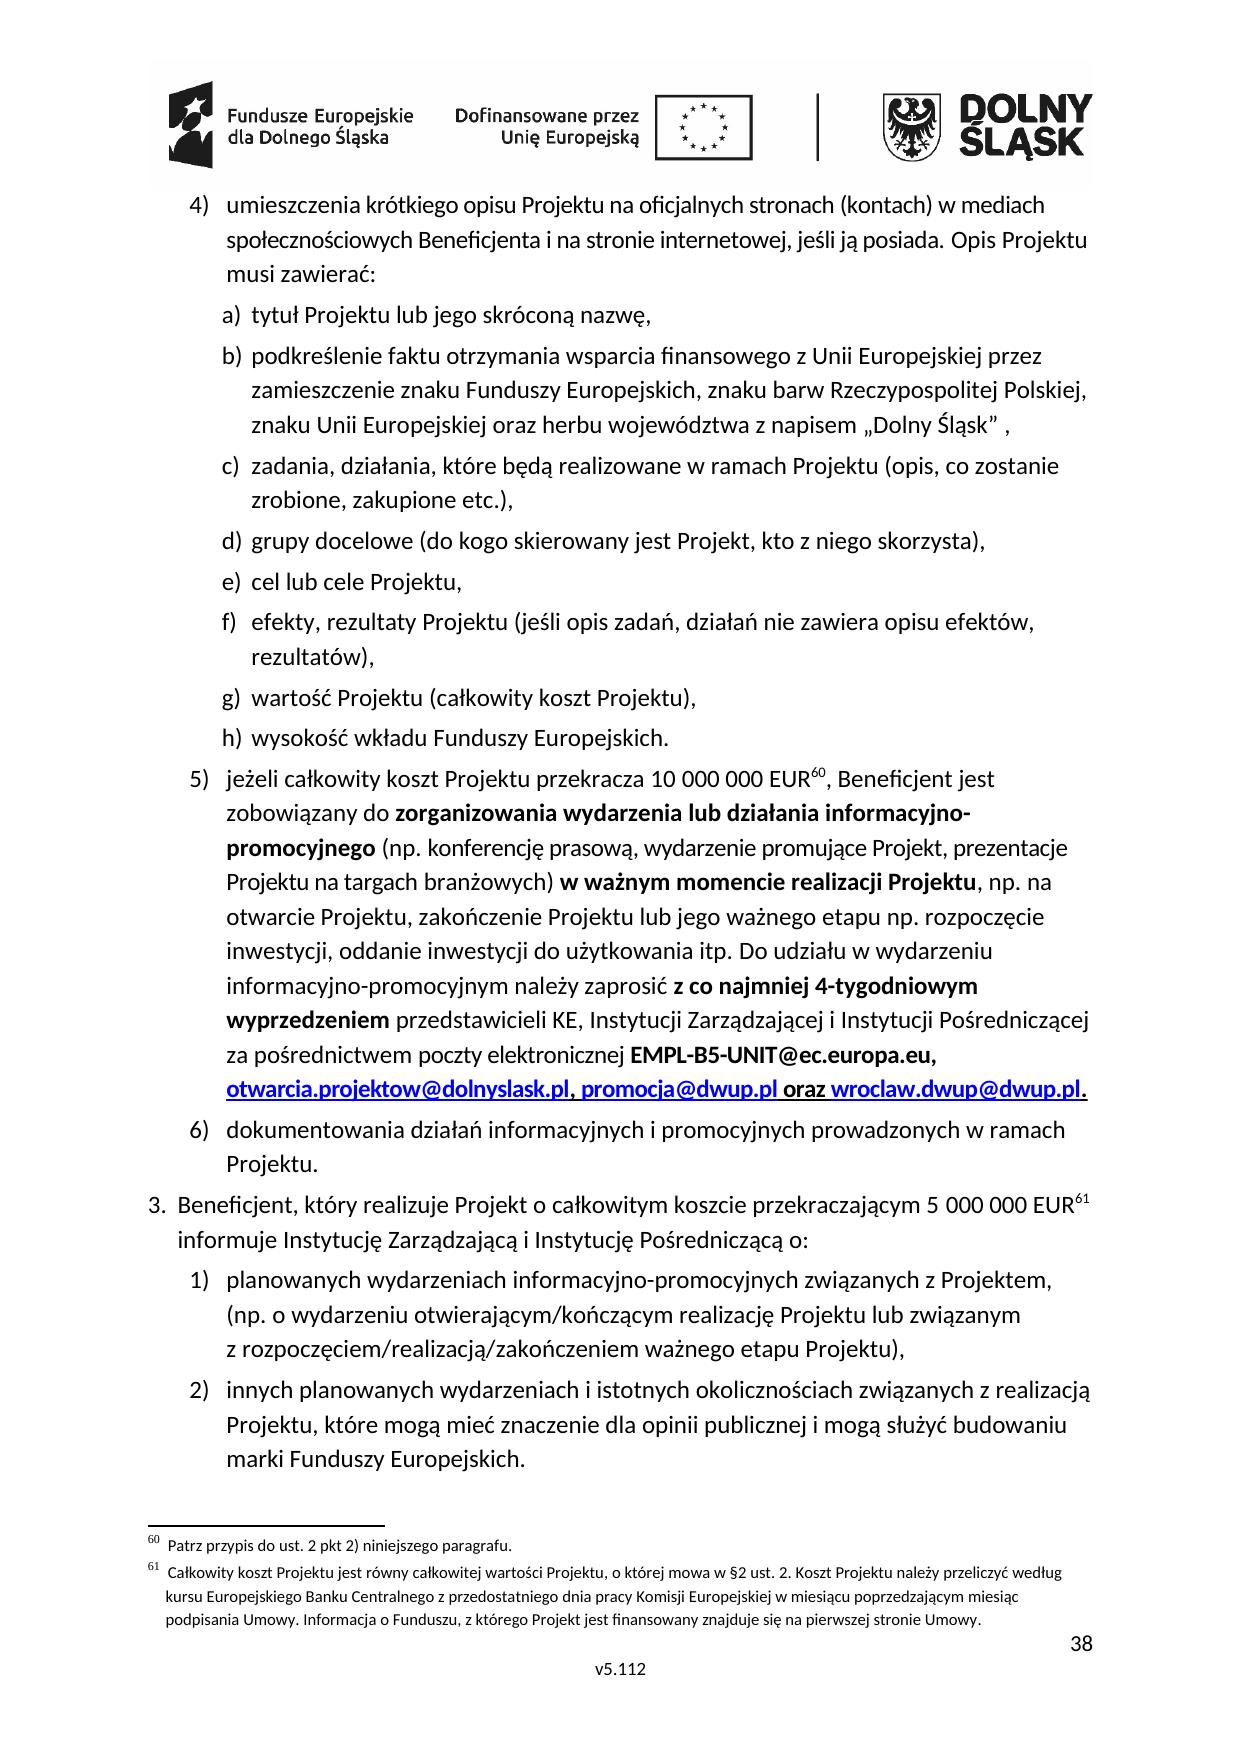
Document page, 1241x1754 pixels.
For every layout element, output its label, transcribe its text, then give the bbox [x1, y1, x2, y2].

list dokumentowania działań informacyjnych i promocyjnych prowadzonych w ramach Projektu. [189, 1114, 1093, 1179]
list cel lub cele Projektu, [222, 566, 1093, 596]
list grupy docelowe (do kogo skierowany jest Projekt, kto z niego skorzysta), [222, 525, 1093, 556]
list planowanych wydarzeniach informacyjno-promocyjnych związanych z Projektem, (np. o wydarzeniu otwierającym/kończącym realizację Projektu lub związanym z rozpoczęciem/realizacją/zakończeniem ważnego etapu Projektu), [189, 1264, 1093, 1364]
list wartość Projektu (całkowity koszt Projektu), [222, 682, 1093, 712]
picture [147, 59, 1093, 190]
list podkreślenie faktu otrzymania wsparcia finansowego z Unii Europejskiej przez zamieszczenie znaku Funduszy Europejskich, znaku barw Rzeczypospolitej Polskiej, znaku Unii Europejskiej oraz herbu województwa z napisem „Dolny Śląsk” , [222, 340, 1093, 439]
list zadania, działania, które będą realizowane w ramach Projektu (opis, co zostanie zrobione, zakupione etc.), [222, 450, 1093, 515]
list Beneficjent, który realizuje Projekt o całkowitym koszcie przekraczającym 5 000 000 EUR informuje Instytucję Zarządzającą i Instytucję Pośredniczącą o: [148, 1189, 1093, 1254]
list jeżeli całkowity koszt Projektu przekracza 10 000 000 EUR, Beneficjent jest zobowiązany do zorganizowania wydarzenia lub działania informacyjno-promocyjnego (np. konferencję prasową, wydarzenie promujące Projekt, prezentacje Projektu na targach branżowych) w ważnym momencie realizacji Projektu, np. na otwarcie Projektu, zakończenie Projektu lub jego ważnego etapu np. rozpoczęcie inwestycji, oddanie inwestycji do użytkowania itp. Do udziału w wydarzeniu informacyjno-promocyjnym należy zaprosić z co najmniej 4-tygodniowym wyprzedzeniem przedstawicieli KE, Instytucji Zarządzającej i Instytucji Pośredniczącej za pośrednictwem poczty elektronicznej EMPL-B5-UNIT@ec.europa.eu, otwarcia.projektow@dolnyslask.pl, promocja@dwup.pl oraz wroclaw.dwup@dwup.pl. [189, 763, 1093, 1104]
list innych planowanych wydarzeniach i istotnych okolicznościach związanych z realizacją Projektu, które mogą mieć znaczenie dla opinii publicznej i mogą służyć budowaniu marki Funduszy Europejskich. [189, 1374, 1093, 1474]
list efekty, rezultaty Projektu (jeśli opis zadań, działań nie zawiera opisu efektów, rezultatów), [222, 606, 1093, 671]
list tytuł Projektu lub jego skróconą nazwę, [222, 299, 1093, 330]
list umieszczenia krótkiego opisu Projektu na oficjalnych stronach (kontach) w mediach społecznościowych Beneficjenta i na stronie internetowej, jeśli ją posiada. Opis Projektu musi zawierać: [189, 190, 1093, 289]
list wysokość wkładu Funduszy Europejskich. [222, 722, 1093, 753]
